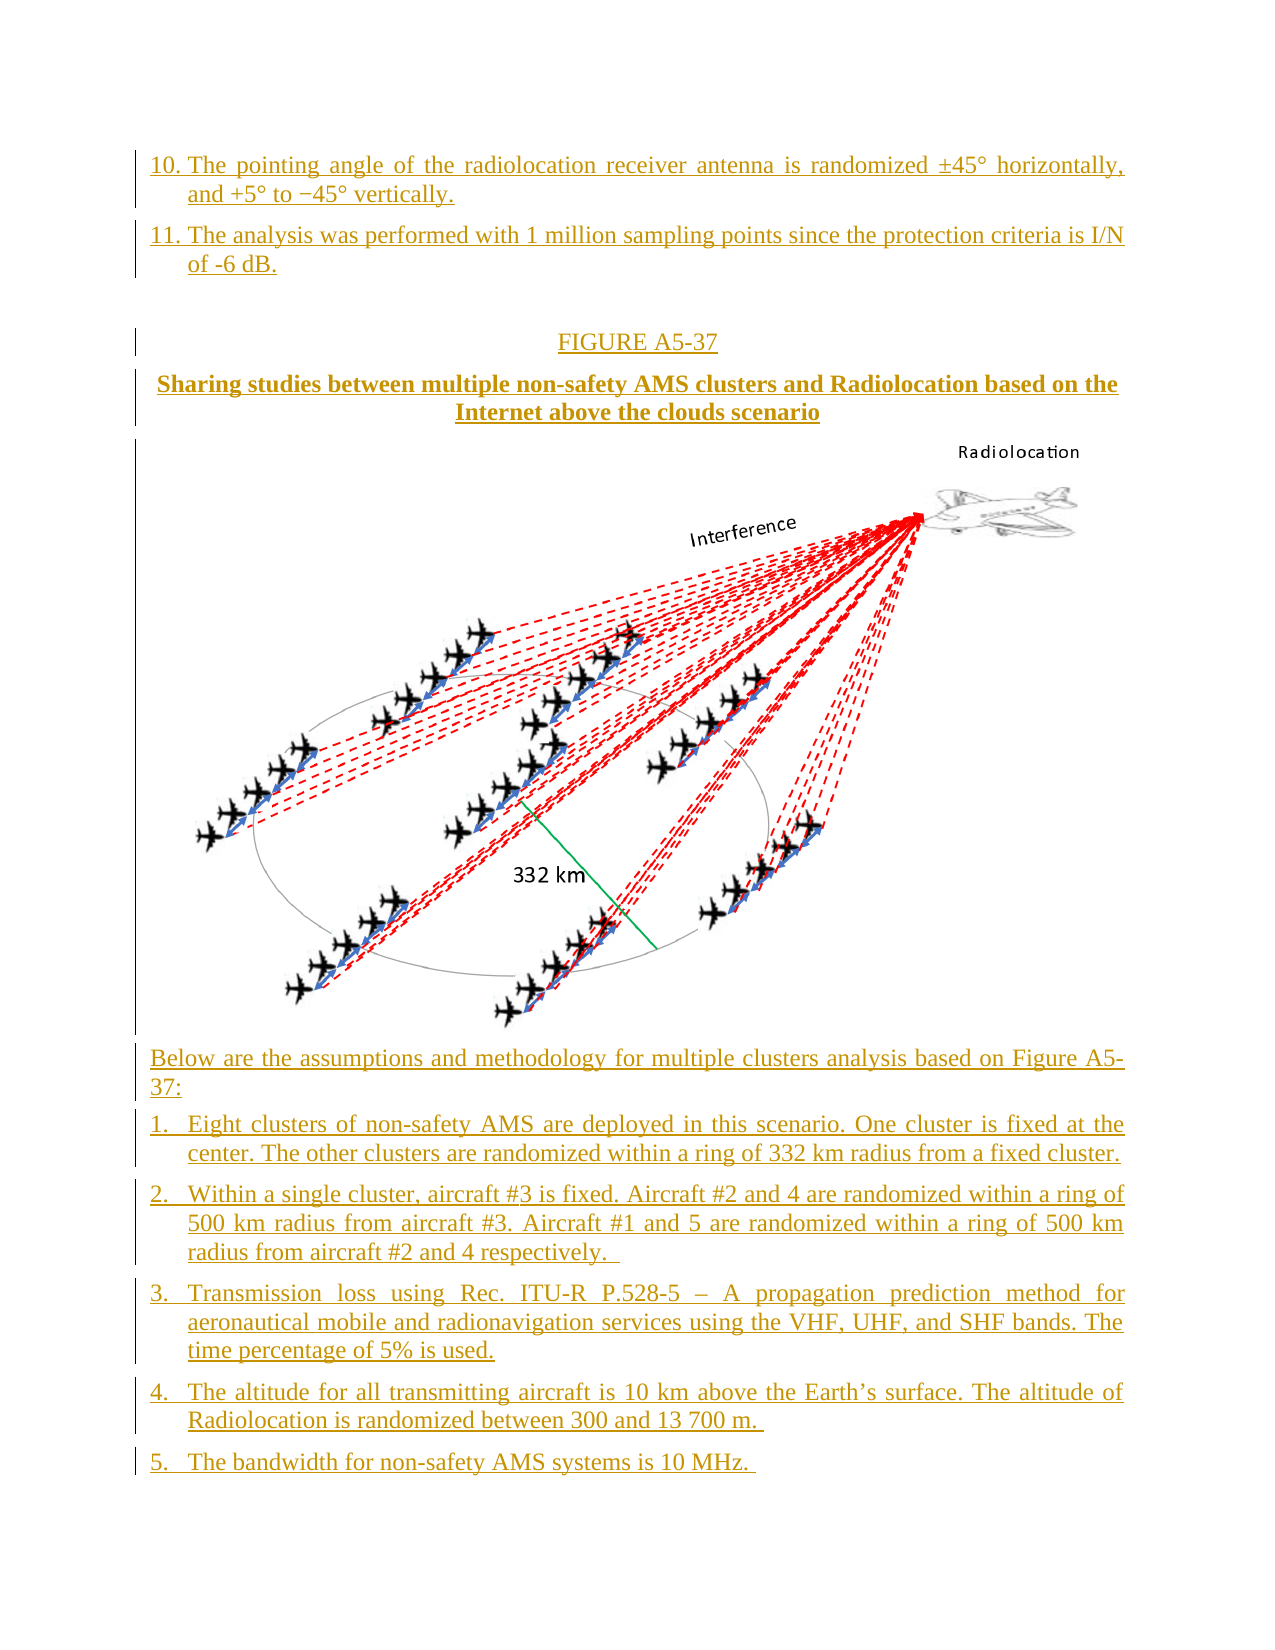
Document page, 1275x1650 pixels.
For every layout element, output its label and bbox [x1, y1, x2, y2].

picture [184, 438, 1090, 1035]
